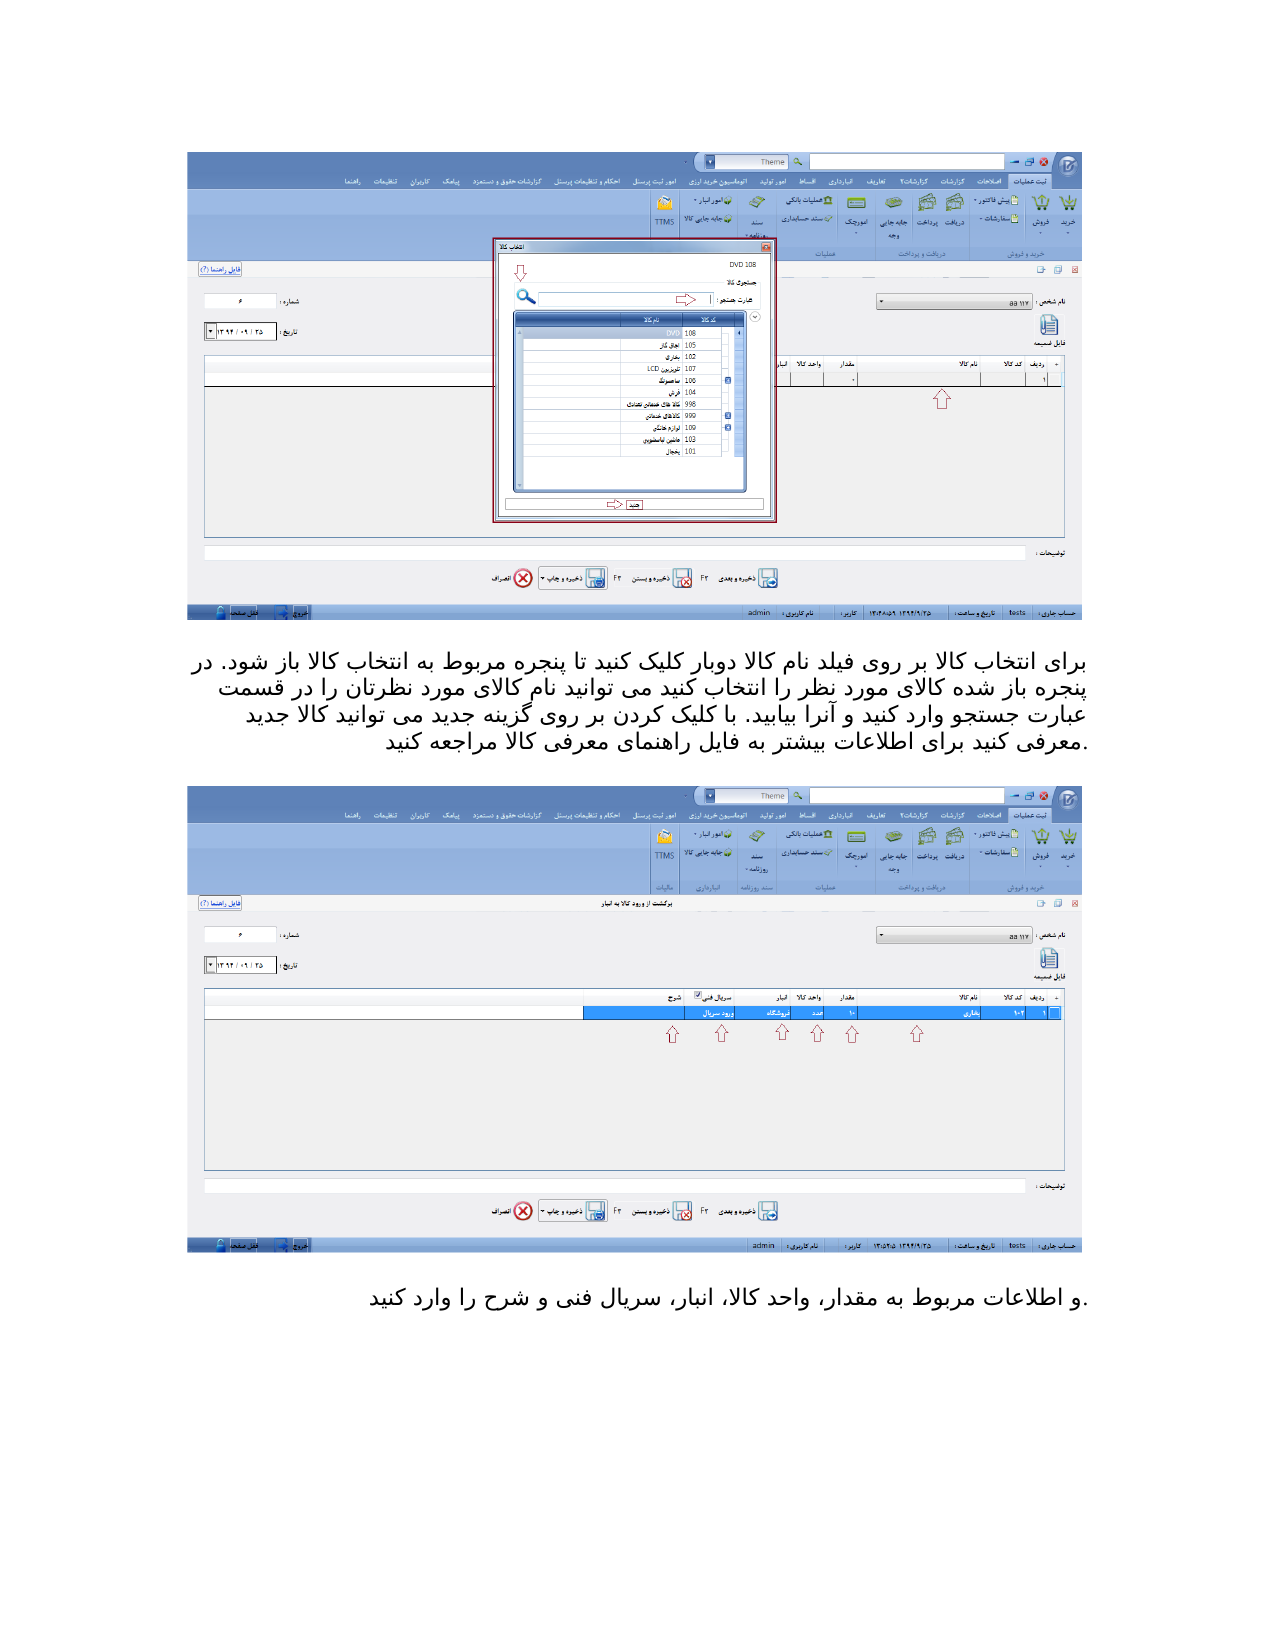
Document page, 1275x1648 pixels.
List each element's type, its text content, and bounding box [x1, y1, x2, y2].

picture [187, 783, 1086, 1255]
text برای انتخاب کالا بر روی فیلد نام کالا دوبار کلیک کنید تا پنجره مربوط به انتخاب کالا باز شود. در پنجره باز شده کالای مورد نظر را انتخاب کنید می توانید نام کالای مورد نظرتان را در قسمت عبارت جستجو وارد کنید و آنرا بیابید. با کلیک کردن بر روی گزینه جدید می توانید کالا جدید معرفی کنید برای اطلاعات بیشتر به فایل راهنمای معرفی کالا مراجعه کنید. [187, 648, 1088, 755]
text و اطلاعات مربوط به مقدار، واحد کالا، انبار، سریال فنی و شرح را وارد کنید. [187, 1284, 1088, 1311]
picture [187, 150, 1086, 620]
